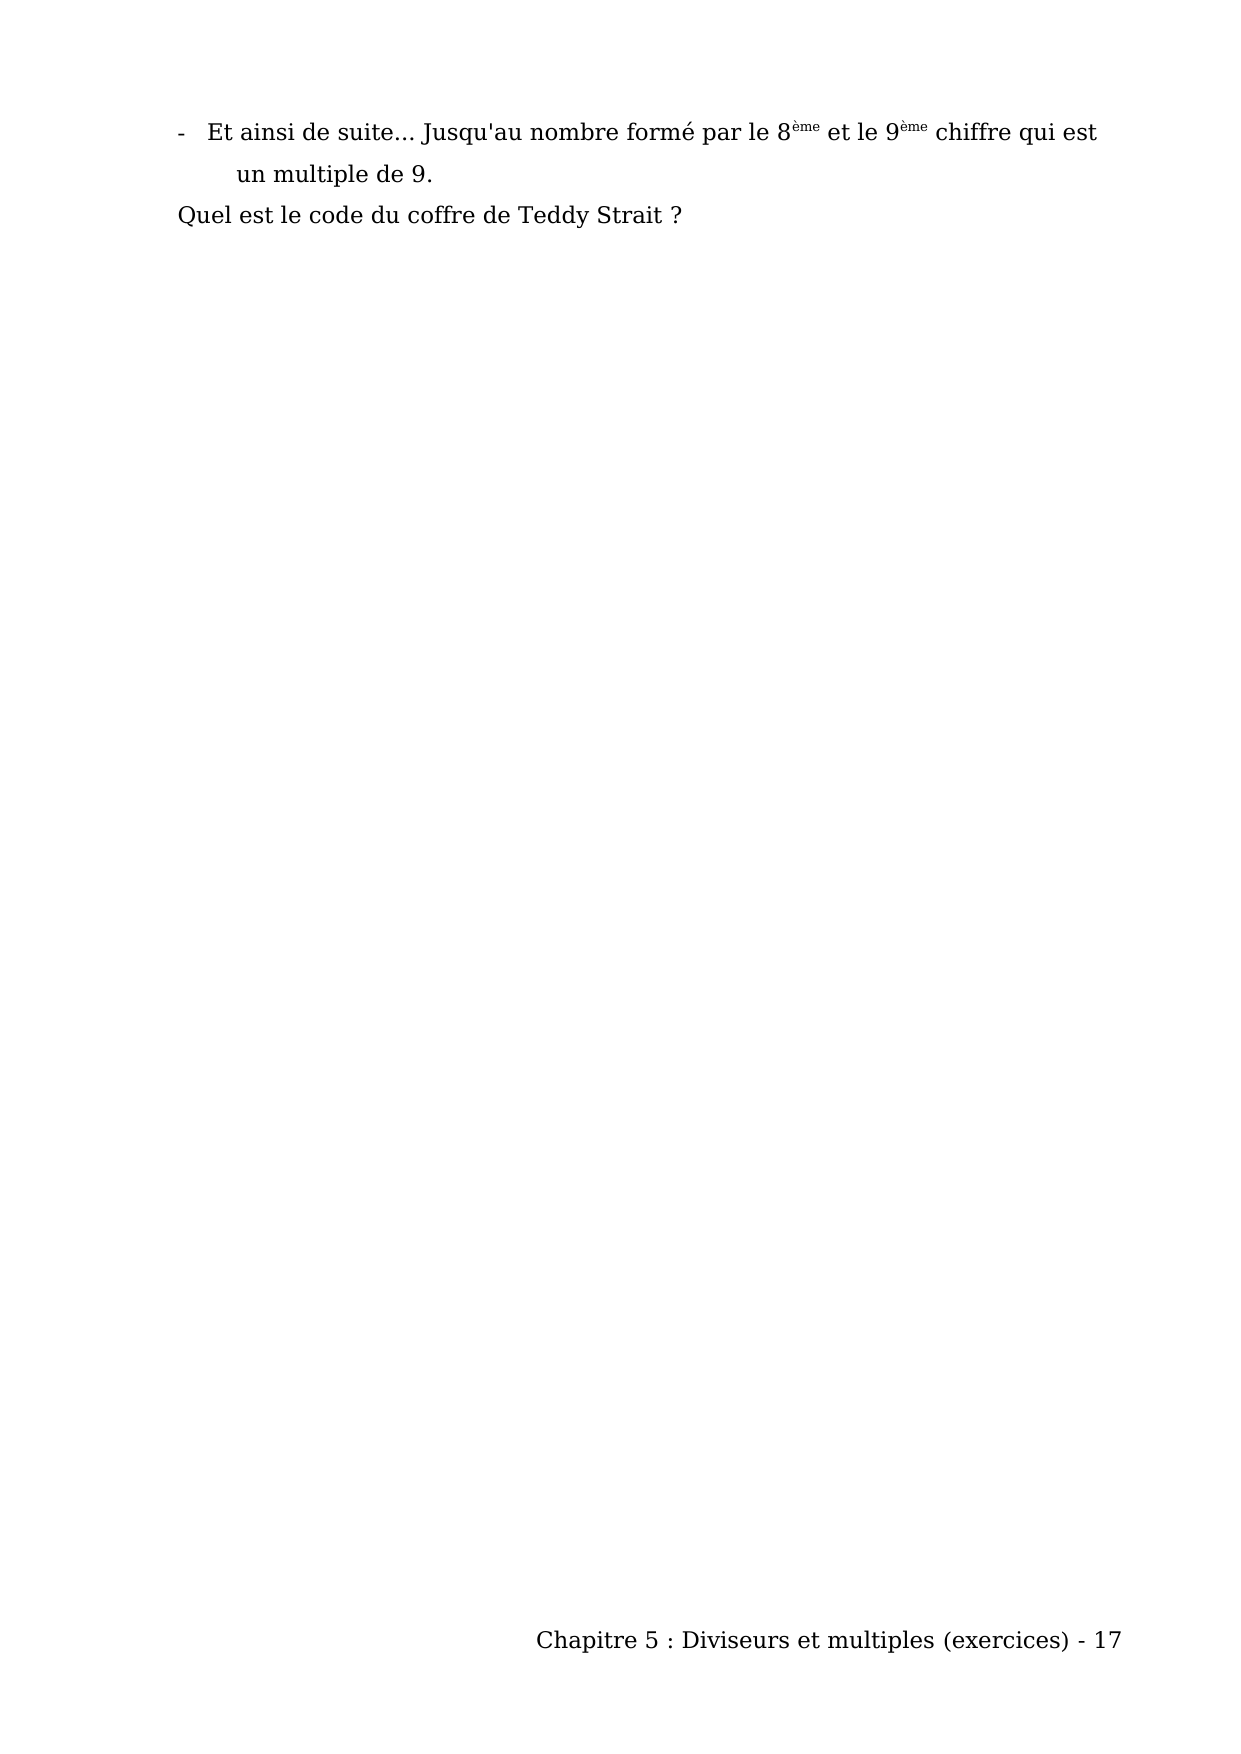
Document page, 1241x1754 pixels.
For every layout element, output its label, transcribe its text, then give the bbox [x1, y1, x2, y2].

text Quel est le code du coffre de Teddy Strait ? [118, 201, 1122, 228]
list Et ainsi de suite... Jusqu'au nombre formé par le 8ème et le 9ème chiffre qui est un multiple de 9. [177, 118, 1122, 187]
